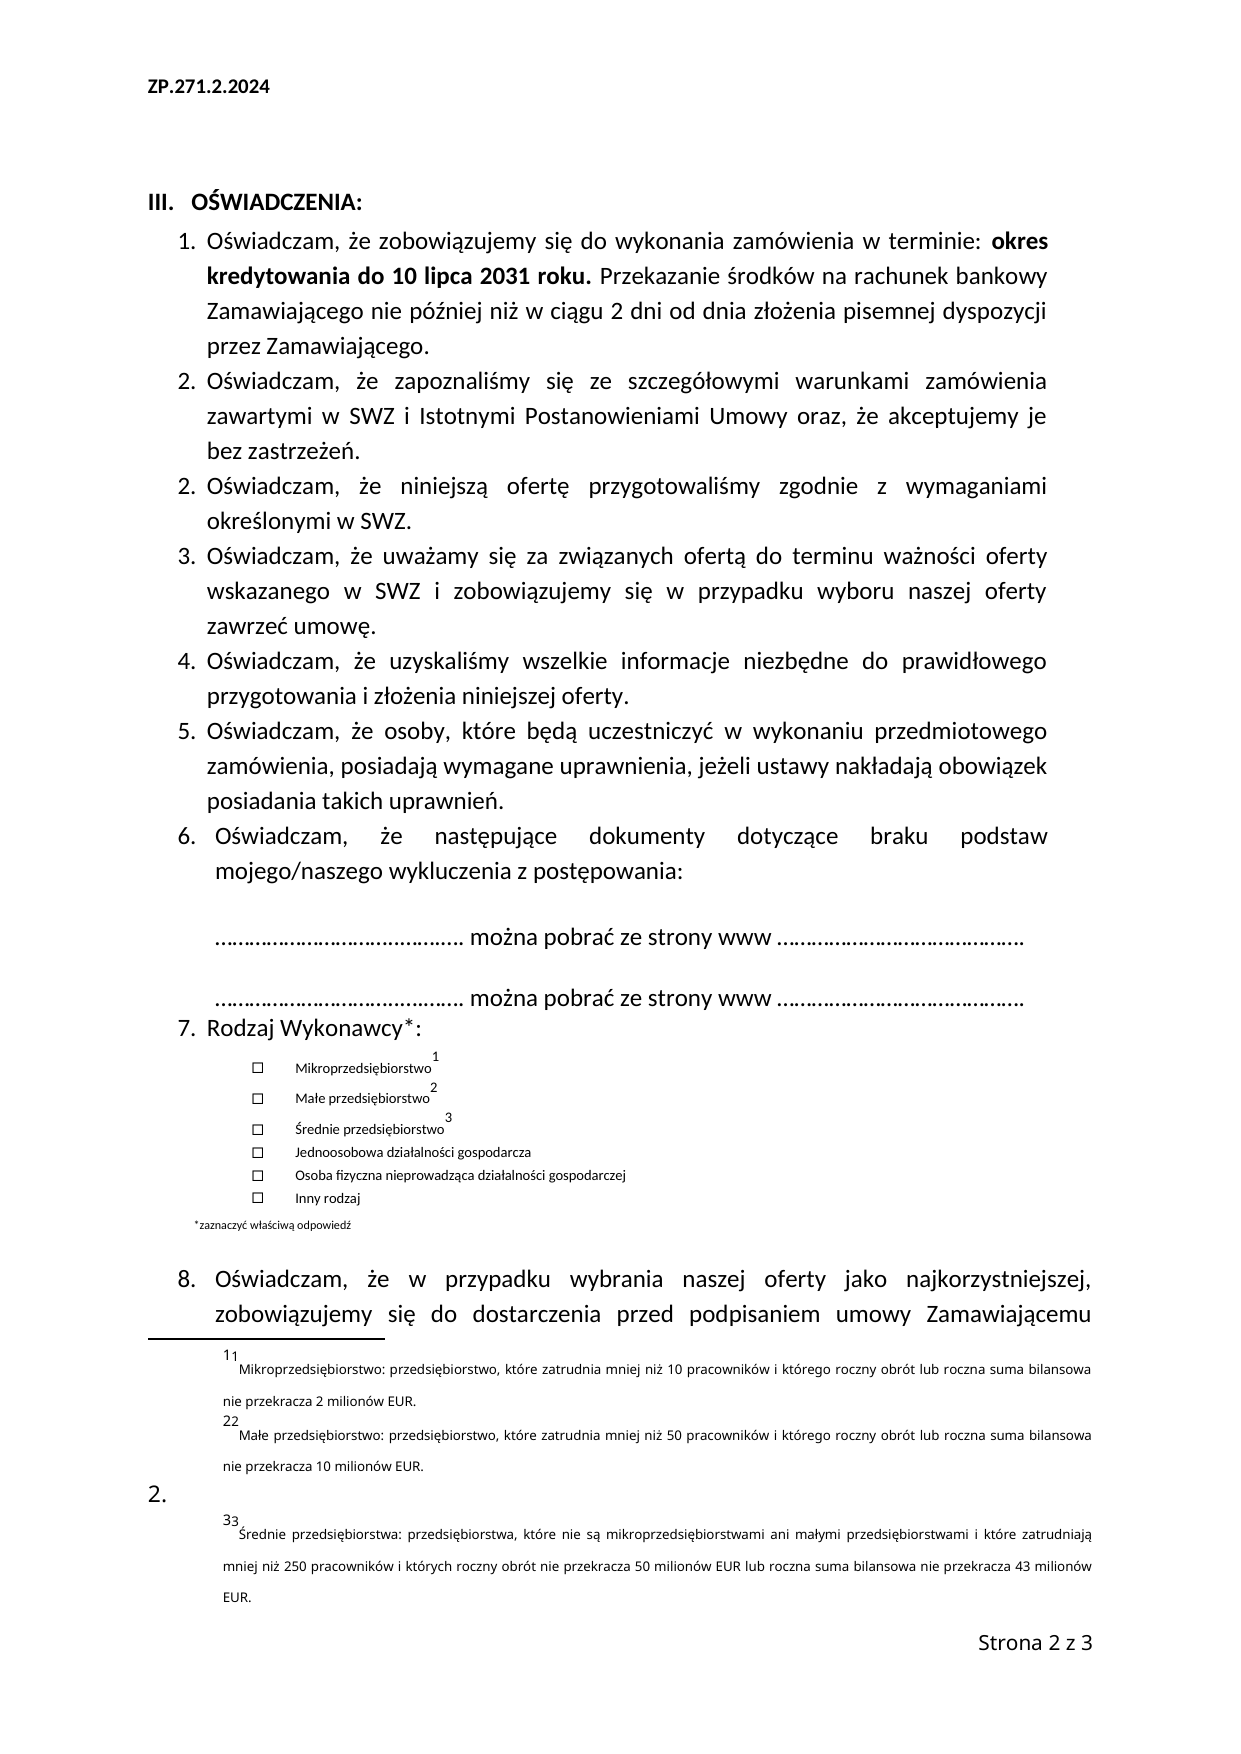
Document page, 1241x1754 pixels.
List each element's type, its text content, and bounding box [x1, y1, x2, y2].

list Średnie przedsiębiorstwo [251, 1108, 1093, 1139]
list Rodzaj Wykonawcy*: [177, 1012, 1048, 1043]
list Inny rodzaj [251, 1184, 1093, 1207]
list *zaznaczyć właściwą odpowiedź [185, 1207, 1093, 1232]
list Mikroprzedsiębiorstwo [213, 1047, 1093, 1078]
text …………………………..….……. można pobrać ze strony www ……………………………………. [215, 982, 1048, 1012]
text 2. Oświadczam, że niniejszą ofertę przygotowaliśmy zgodnie z wymaganiami określonymi w SWZ. [177, 470, 1048, 536]
list Małe przedsiębiorstwo [251, 1078, 1093, 1108]
list Oświadczam, że uzyskaliśmy wszelkie informacje niezbędne do prawidłowego przygotowania i złożenia niniejszej oferty. [177, 645, 1048, 711]
text …………………………..…….…. można pobrać ze strony www ……………………………………. [215, 921, 1048, 951]
list Jednoosobowa działalności gospodarcza [251, 1139, 1093, 1162]
list Oświadczam, że osoby, które będą uczestniczyć w wykonaniu przedmiotowego zamówienia, posiadają wymagane uprawnienia, jeżeli ustawy nakładają obowiązek posiadania takich uprawnień. [177, 715, 1048, 816]
list Oświadczam, że uważamy się za związanych ofertą do terminu ważności oferty wskazanego w SWZ i zobowiązujemy się w przypadku wyboru naszej oferty zawrzeć umowę. [177, 540, 1048, 641]
text III. OŚWIADCZENIA: [148, 186, 1093, 217]
list Oświadczam, że następujące dokumenty dotyczące braku podstaw mojego/naszego wykluczenia z postępowania: [177, 820, 1048, 886]
list Oświadczam, że zobowiązujemy się do wykonania zamówienia w terminie: okres kredytowania do 10 lipca 2031 roku. Przekazanie środków na rachunek bankowy Zamawiającego nie później niż w ciągu 2 dni od dnia złożenia pisemnej dyspozycji przez Zamawiającego. [177, 225, 1048, 361]
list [177, 1263, 1093, 1328]
list Oświadczam, że zapoznaliśmy się ze szczegółowymi warunkami zamówienia zawartymi w SWZ i Istotnymi Postanowieniami Umowy oraz, że akceptujemy je bez zastrzeżeń. [177, 365, 1048, 466]
list Osoba fizyczna nieprowadząca działalności gospodarczej [251, 1162, 1093, 1184]
